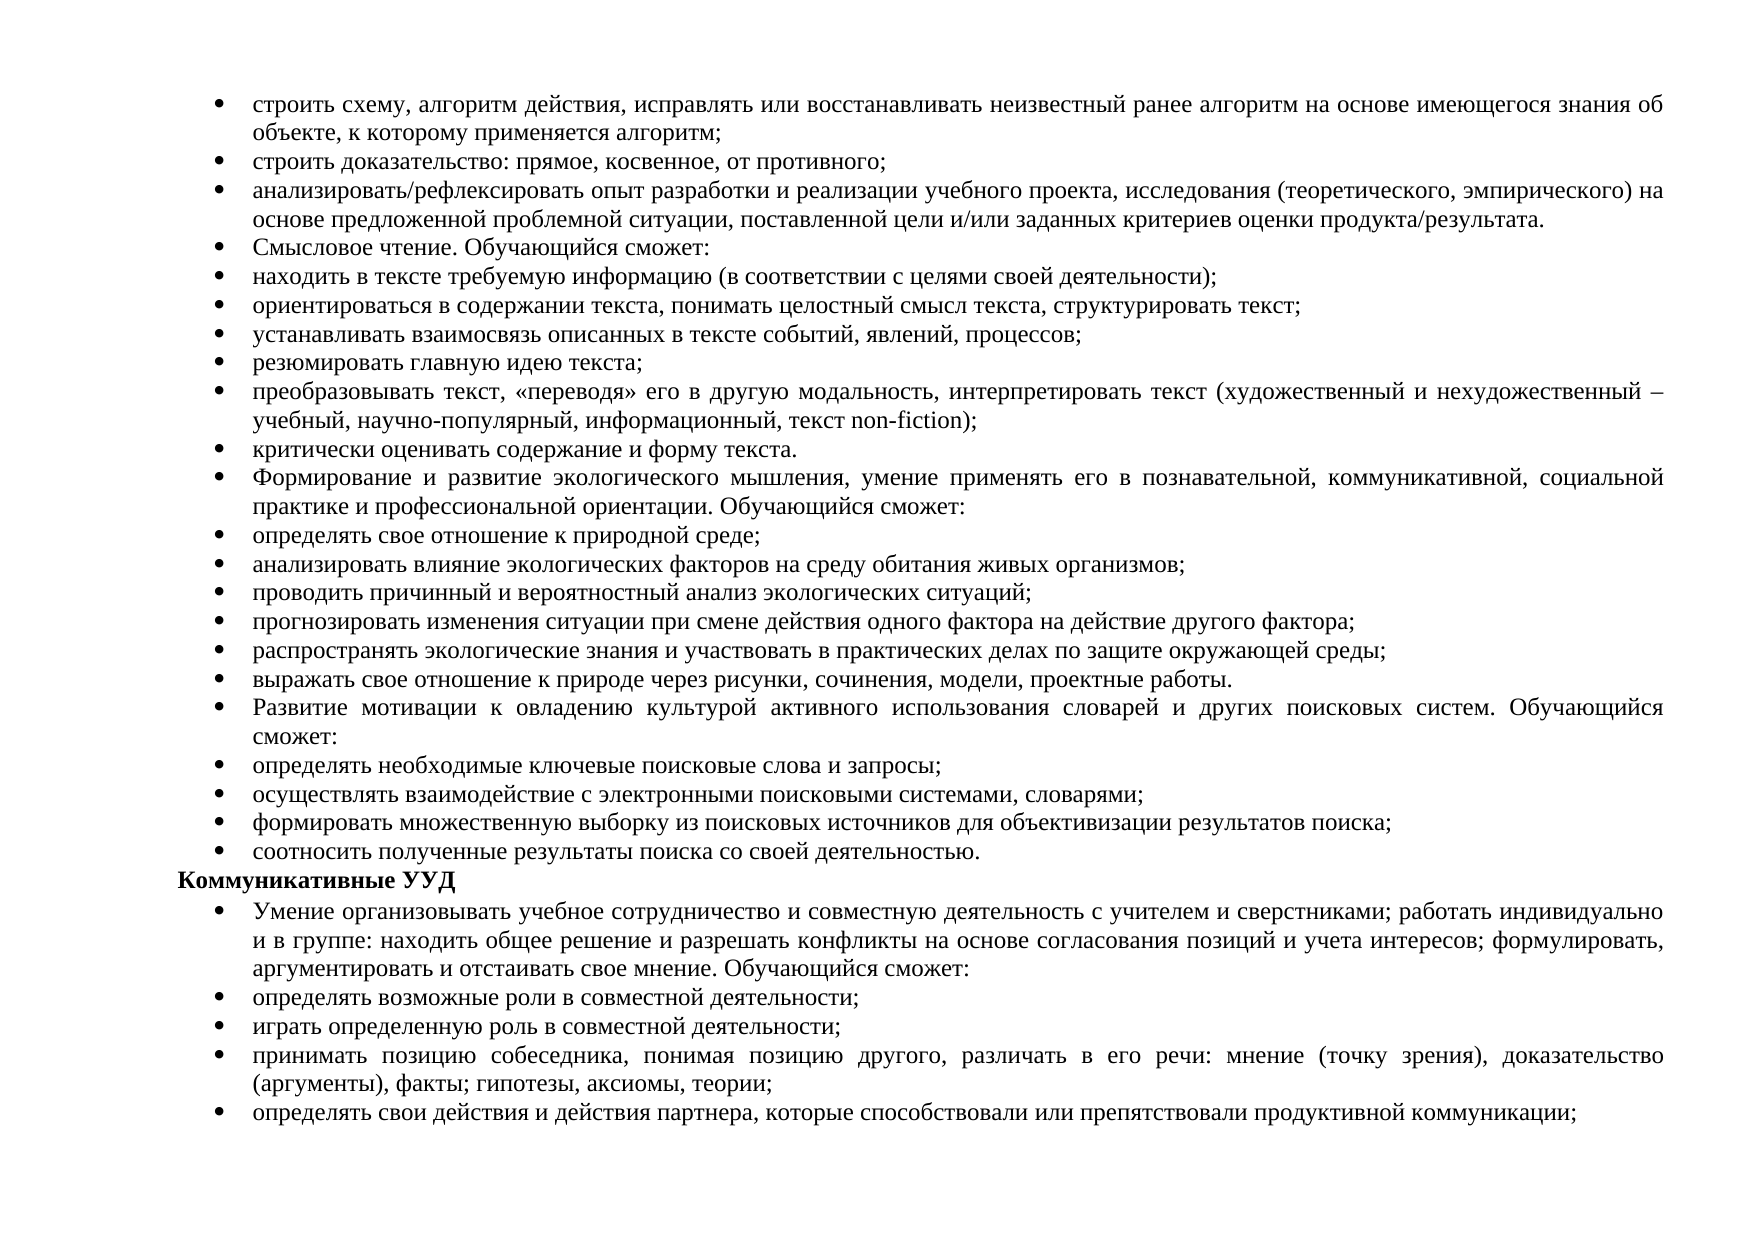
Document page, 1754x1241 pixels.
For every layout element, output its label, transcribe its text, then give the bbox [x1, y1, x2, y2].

list ориентироваться в содержании текста, понимать целостный смысл текста, структурировать текст; [215, 290, 1665, 319]
list распространять экологические знания и участвовать в практических делах по защите окружающей среды; [215, 635, 1665, 664]
list строить доказательство: прямое, косвенное, от противного; [215, 146, 1665, 175]
list критически оценивать содержание и форму текста. [215, 434, 1665, 462]
list определять свои действия и действия партнера, которые способствовали или препятствовали продуктивной коммуникации; [215, 1097, 1665, 1126]
text Коммуникативные УУД [177, 865, 1665, 894]
list находить в тексте требуемую информацию (в соответствии с целями своей деятельности); [215, 261, 1665, 290]
list устанавливать взаимосвязь описанных в тексте событий, явлений, процессов; [215, 319, 1665, 347]
list Формирование и развитие экологического мышления, умение применять его в познавательной, коммуникативной, социальной практике и профессиональной ориентации. Обучающийся сможет: [215, 462, 1665, 520]
list резюмировать главную идею текста; [215, 347, 1665, 376]
list преобразовывать текст, «переводя» его в другую модальность, интерпретировать текст (художественный и нехудожественный – учебный, научно-популярный, информационный, текст non-fiction); [215, 376, 1665, 434]
list определять свое отношение к природной среде; [215, 520, 1665, 549]
list соотносить полученные результаты поиска со своей деятельностью. [215, 836, 1665, 865]
list определять возможные роли в совместной деятельности; [215, 982, 1665, 1011]
list определять необходимые ключевые поисковые слова и запросы; [215, 750, 1665, 779]
list выражать свое отношение к природе через рисунки, сочинения, модели, проектные работы. [215, 664, 1665, 692]
list проводить причинный и вероятностный анализ экологических ситуаций; [215, 577, 1665, 606]
list Умение организовывать учебное сотрудничество и совместную деятельность с учителем и сверстниками; работать индивидуально и в группе: находить общее решение и разрешать конфликты на основе согласования позиций и учета интересов; формулировать, аргументировать и отстаивать свое мнение. Обучающийся сможет: [215, 896, 1665, 982]
list принимать позицию собеседника, понимая позицию другого, различать в его речи: мнение (точку зрения), доказательство (аргументы), факты; гипотезы, аксиомы, теории; [215, 1040, 1665, 1097]
list формировать множественную выборку из поисковых источников для объективизации результатов поиска; [215, 807, 1665, 836]
list Смысловое чтение. Обучающийся сможет: [215, 232, 1665, 261]
list осуществлять взаимодействие с электронными поисковыми системами, словарями; [215, 779, 1665, 807]
list играть определенную роль в совместной деятельности; [215, 1011, 1665, 1040]
list анализировать влияние экологических факторов на среду обитания живых организмов; [215, 549, 1665, 577]
list прогнозировать изменения ситуации при смене действия одного фактора на действие другого фактора; [215, 606, 1665, 635]
list строить схему, алгоритм действия, исправлять или восстанавливать неизвестный ранее алгоритм на основе имеющегося знания об объекте, к которому применяется алгоритм; [215, 89, 1665, 146]
list Развитие мотивации к овладению культурой активного использования словарей и других поисковых систем. Обучающийся сможет: [215, 692, 1665, 750]
list анализировать/рефлексировать опыт разработки и реализации учебного проекта, исследования (теоретического, эмпирического) на основе предложенной проблемной ситуации, поставленной цели и/или заданных критериев оценки продукта/результата. [215, 175, 1665, 232]
